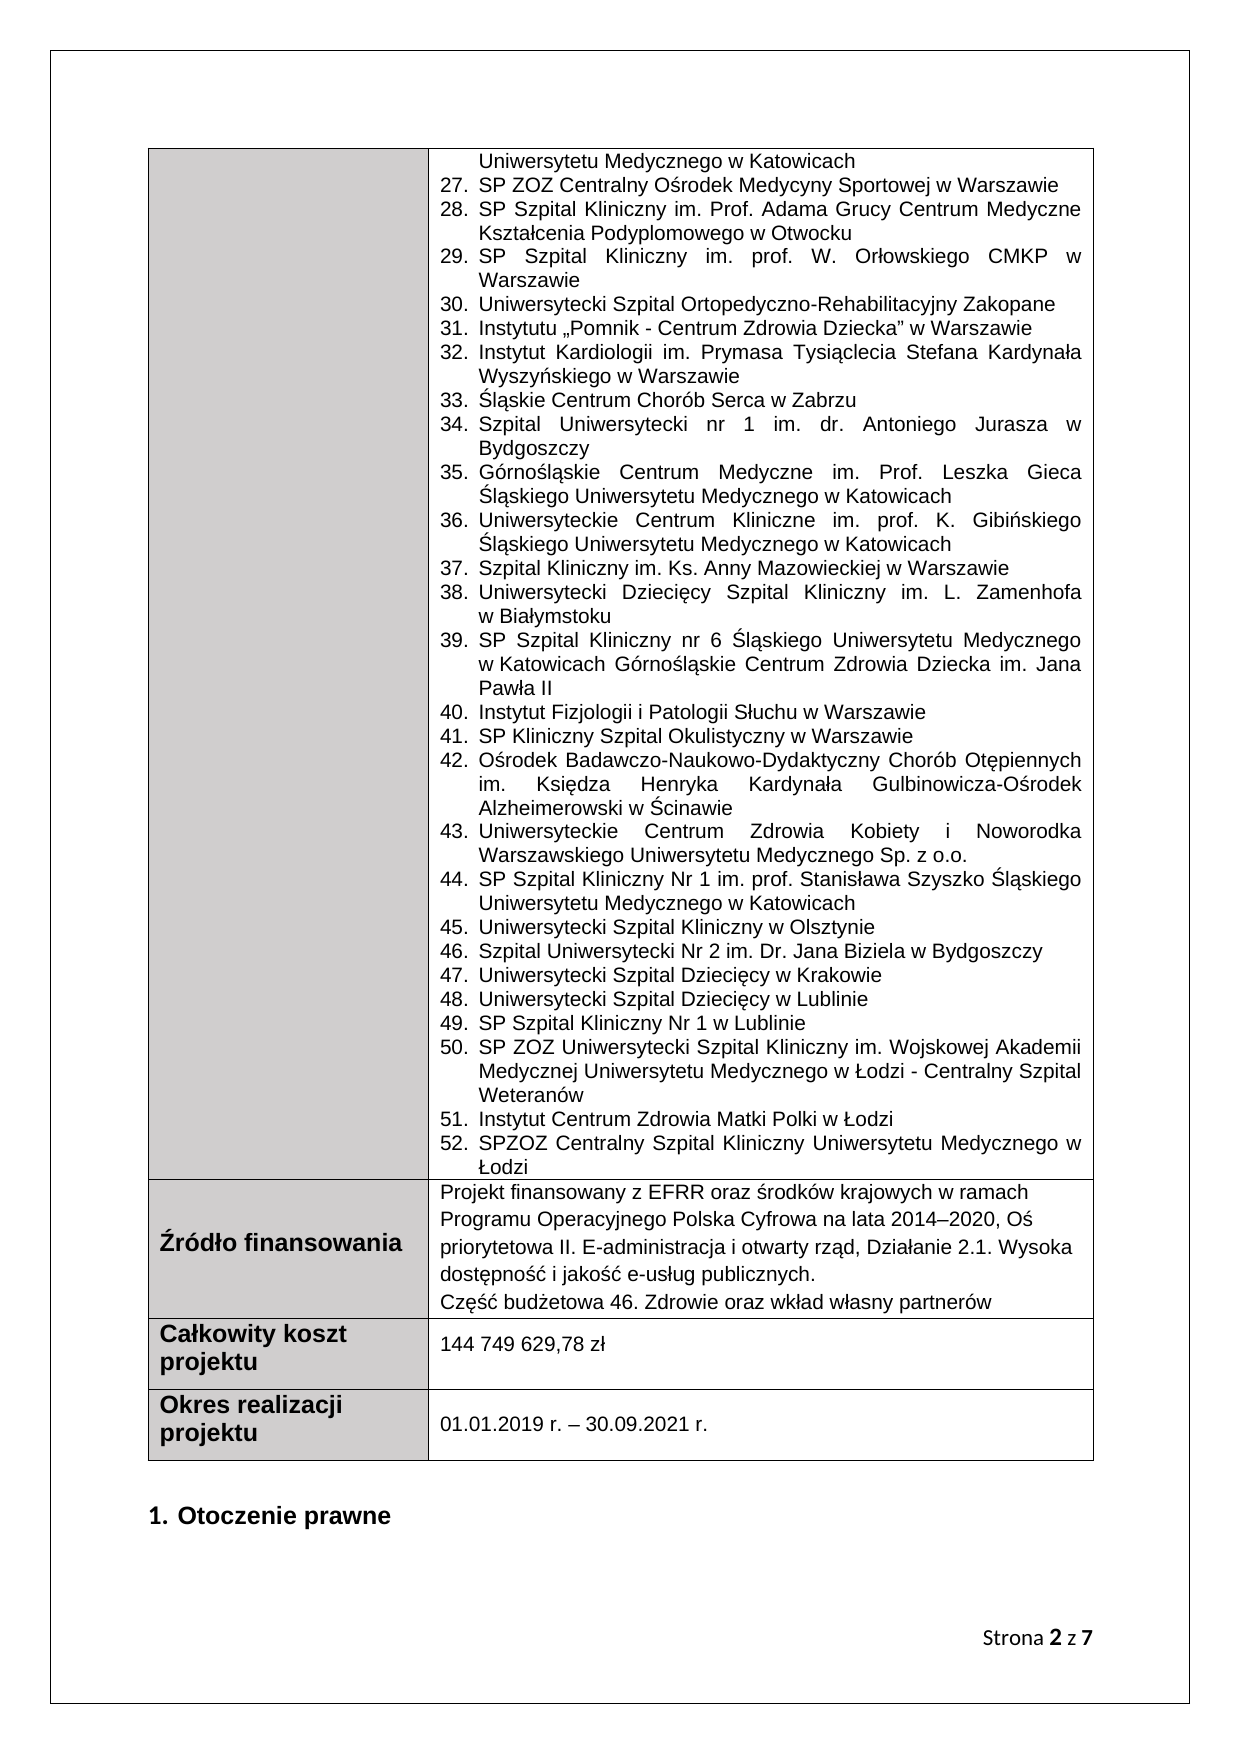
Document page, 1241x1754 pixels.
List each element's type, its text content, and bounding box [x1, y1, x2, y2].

table_cell Partnerzy [149, 149, 428, 1179]
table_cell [429, 149, 1093, 1179]
subtitle Otoczenie prawne [148, 1498, 1063, 1531]
table_cell 01.01.2019 r. – 30.09.2021 r. [429, 1390, 1093, 1460]
table_cell 144 749 629,78 zł [429, 1319, 1093, 1389]
table_cell Źródło finansowania [149, 1180, 428, 1318]
table_cell Okres realizacji projektu [149, 1390, 428, 1460]
table_cell Całkowity koszt projektu [149, 1319, 428, 1389]
table_cell Projekt finansowany z EFRR oraz środków krajowych w ramach Programu Operacyjnego Polska Cyfrowa na lata 2014–2020, Oś priorytetowa II. E-administracja i otwarty rząd, Działanie 2.1. Wysoka dostępność i jakość e-usług publicznych. Część budżetowa 46. Zdrowie oraz wkład własny partnerów [429, 1180, 1093, 1318]
